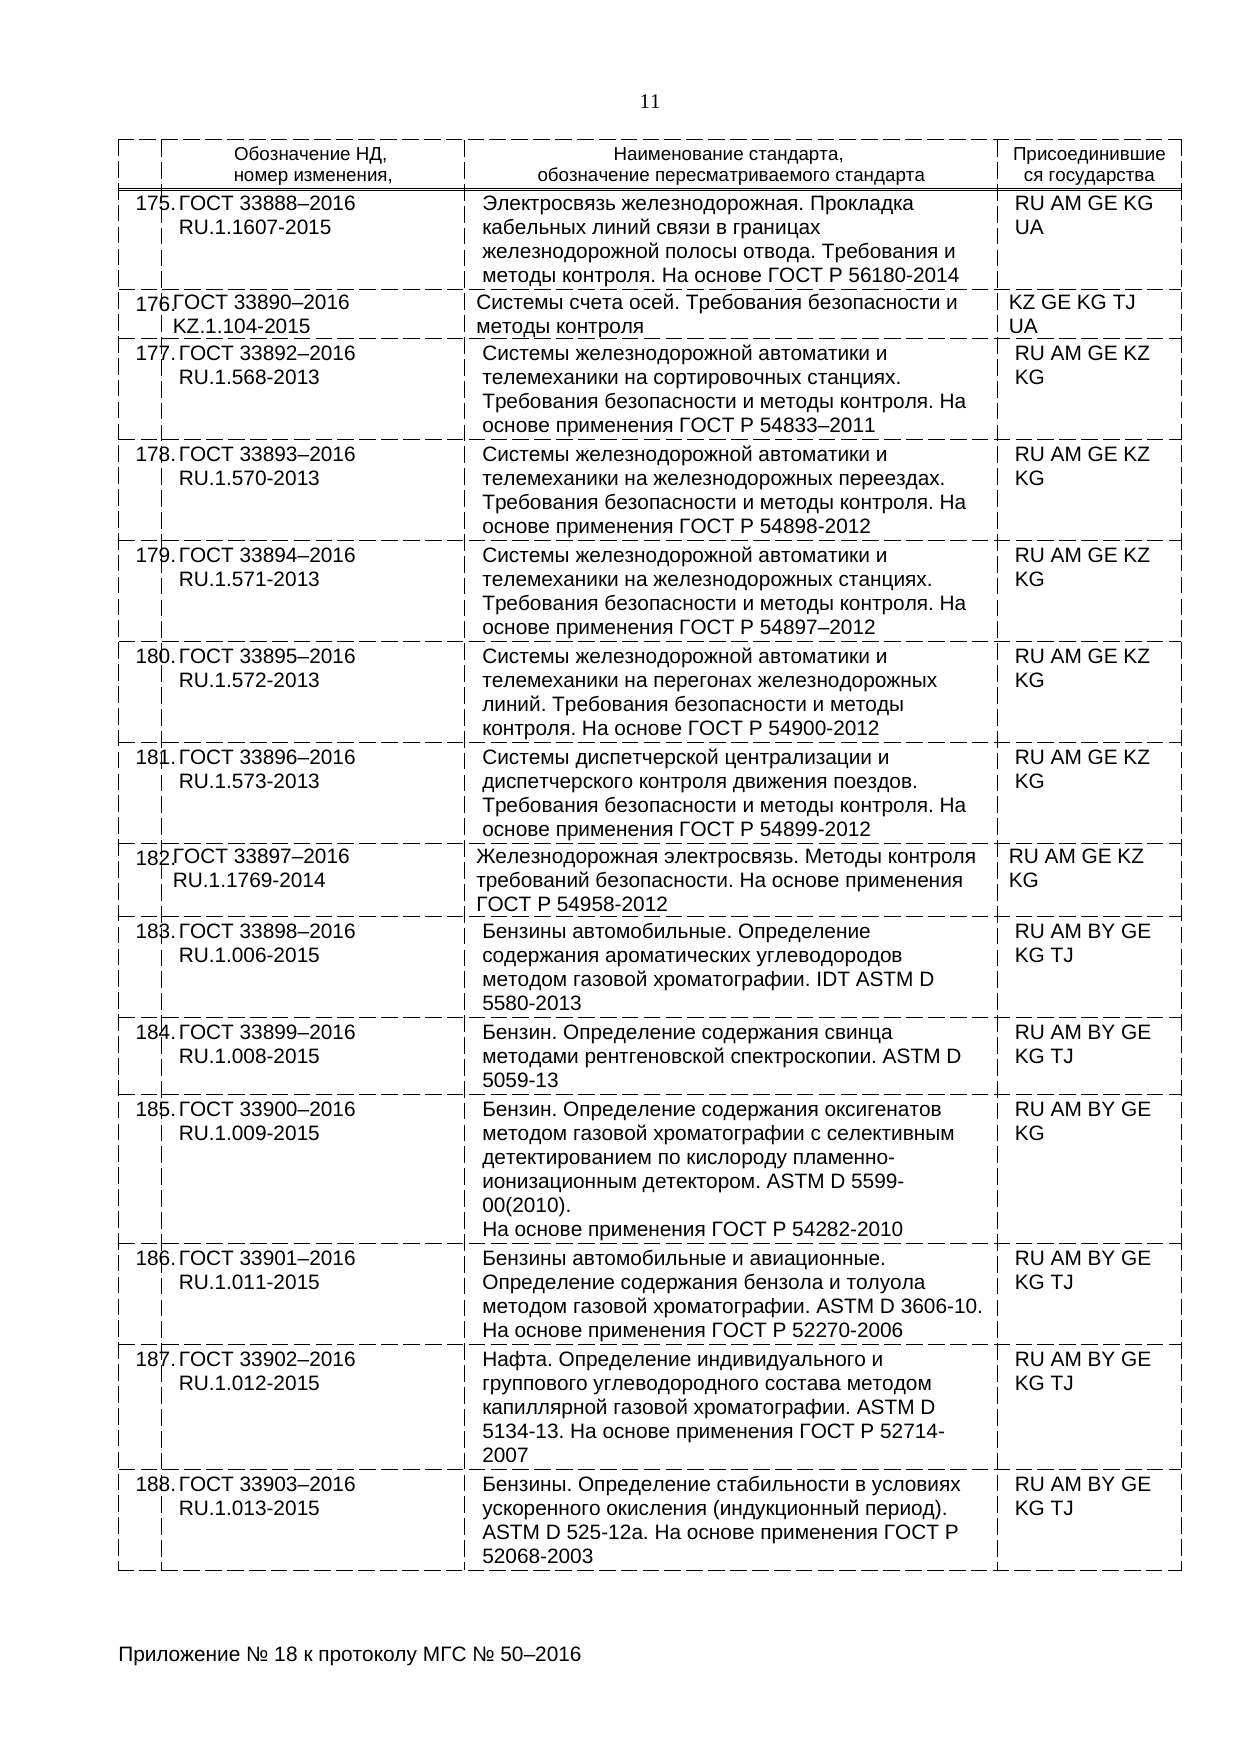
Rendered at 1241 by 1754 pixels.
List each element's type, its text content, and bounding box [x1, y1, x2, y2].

table_header Присоединившиеся государства [997, 139, 1181, 187]
table_cell RU AM GE KZ KG [997, 843, 1181, 916]
table_cell ГОСТ 33899–2016 RU.1.008-2015 [161, 1017, 465, 1094]
table_cell [118, 338, 161, 438]
table_header [118, 139, 161, 187]
table_cell ГОСТ 33890–2016 KZ.1.104-2015 [161, 289, 465, 337]
table_cell KZ GE KG TJ UA [997, 289, 1181, 337]
table_cell RU AM BY GE KG [997, 1094, 1181, 1243]
table_cell Бензин. Определение содержания свинца методами рентгеновской спектроскопии. ASTM D 5059-13 [465, 1017, 997, 1094]
table_header Наименование стандарта, обозначение пересматриваемого стандарта [465, 139, 997, 187]
table_cell [118, 540, 161, 641]
table_cell ГОСТ 33892–2016 RU.1.568-2013 [161, 338, 465, 438]
table_cell ГОСТ 33895–2016 RU.1.572-2013 [161, 641, 465, 742]
table_cell RU AM GE KZ KG [997, 742, 1181, 843]
table_cell ГОСТ 33896–2016 RU.1.573-2013 [161, 742, 465, 843]
table_cell ГОСТ 33902–2016 RU.1.012-2015 [161, 1344, 465, 1469]
table_cell ГОСТ 33900–2016 RU.1.009-2015 [161, 1094, 465, 1243]
table_cell RU AM BY GE KG TJ [997, 916, 1181, 1017]
table_cell [118, 742, 161, 843]
table_cell Бензин. Определение содержания оксигенатов методом газовой хроматографии с селективным детектированием по кислороду пламенно-ионизационным детектором. ASTM D 5599-00(2010). На основе применения ГОСТ Р 54282-2010 [465, 1094, 997, 1243]
table_cell [118, 1017, 161, 1094]
table_cell ГОСТ 33888–2016 RU.1.1607-2015 [161, 191, 465, 288]
table_header Обозначение НД, номер изменения, [161, 139, 465, 187]
table_cell Электросвязь железнодорожная. Прокладка кабельных линий связи в границах железнодорожной полосы отвода. Требования и методы контроля. На основе ГОСТ Р 56180-2014 [465, 191, 997, 288]
table_cell ГОСТ 33898–2016 RU.1.006-2015 [161, 916, 465, 1017]
table_cell Железнодорожная электросвязь. Методы контроля требований безопасности. На основе применения ГОСТ Р 54958-2012 [465, 843, 997, 916]
table_cell RU AM GE KZ KG [997, 439, 1181, 539]
table_cell Системы железнодорожной автоматики и телемеханики на железнодорожных станциях. Требования безопасности и методы контроля. На основе применения ГОСТ Р 54897–2012 [465, 540, 997, 641]
table_cell Бензины автомобильные. Определение содержания ароматических углеводородов методом газовой хроматографии. IDT ASTM D 5580-2013 [465, 916, 997, 1017]
table_cell ГОСТ 33897–2016 RU.1.1769-2014 [161, 843, 465, 916]
table_cell [118, 641, 161, 742]
table_cell RU AM GE KZ KG [997, 540, 1181, 641]
table_cell [118, 916, 161, 1017]
table_cell [118, 1094, 161, 1243]
table_cell Нафта. Определение индивидуального и группового углеводородного состава методом капиллярной газовой хроматографии. ASTM D 5134-13. На основе применения ГОСТ Р 52714-2007 [465, 1344, 997, 1469]
table_cell Системы железнодорожной автоматики и телемеханики на перегонах железнодорожных линий. Требования безопасности и методы контроля. На основе ГОСТ Р 54900-2012 [465, 641, 997, 742]
table_cell RU AM BY GE KG TJ [997, 1469, 1181, 1570]
table_cell [118, 439, 161, 539]
table_cell RU AM GE KG UA [997, 191, 1181, 288]
table_cell RU AM GE KZ KG [997, 338, 1181, 438]
table_cell [118, 289, 161, 337]
table_cell [118, 1469, 161, 1570]
table_cell [118, 1344, 161, 1469]
table_cell RU AM BY GE KG TJ [997, 1243, 1181, 1344]
table_cell ГОСТ 33901–2016 RU.1.011-2015 [161, 1243, 465, 1344]
table_cell Системы железнодорожной автоматики и телемеханики на сортировочных станциях. Требования безопасности и методы контроля. На основе применения ГОСТ Р 54833–2011 [465, 338, 997, 438]
table_cell RU AM GE KZ KG [997, 641, 1181, 742]
table_cell ГОСТ 33903–2016 RU.1.013-2015 [161, 1469, 465, 1570]
table_cell ГОСТ 33893–2016 RU.1.570-2013 [161, 439, 465, 539]
table_cell RU AM BY GE KG TJ [997, 1017, 1181, 1094]
table_cell RU AM BY GE KG TJ [997, 1344, 1181, 1469]
table_cell ГОСТ 33894–2016 RU.1.571-2013 [161, 540, 465, 641]
table_cell Бензины автомобильные и авиационные. Определение содержания бензола и толуола методом газовой хроматографии. ASTM D 3606-10. На основе применения ГОСТ Р 52270-2006 [465, 1243, 997, 1344]
table_cell [118, 191, 161, 288]
table_cell Системы железнодорожной автоматики и телемеханики на железнодорожных переездах. Требования безопасности и методы контроля. На основе применения ГОСТ Р 54898-2012 [465, 439, 997, 539]
table_cell [118, 843, 161, 916]
table_cell Бензины. Определение стабильности в условиях ускоренного окисления (индукционный период). ASTM D 525-12a. На основе применения ГОСТ Р 52068-2003 [465, 1469, 997, 1570]
table_cell Системы счета осей. Требования безопасности и методы контроля [465, 289, 997, 337]
table_cell Системы диспетчерской централизации и диспетчерского контроля движения поездов. Требования безопасности и методы контроля. На основе применения ГОСТ Р 54899-2012 [465, 742, 997, 843]
table_cell [118, 1243, 161, 1344]
